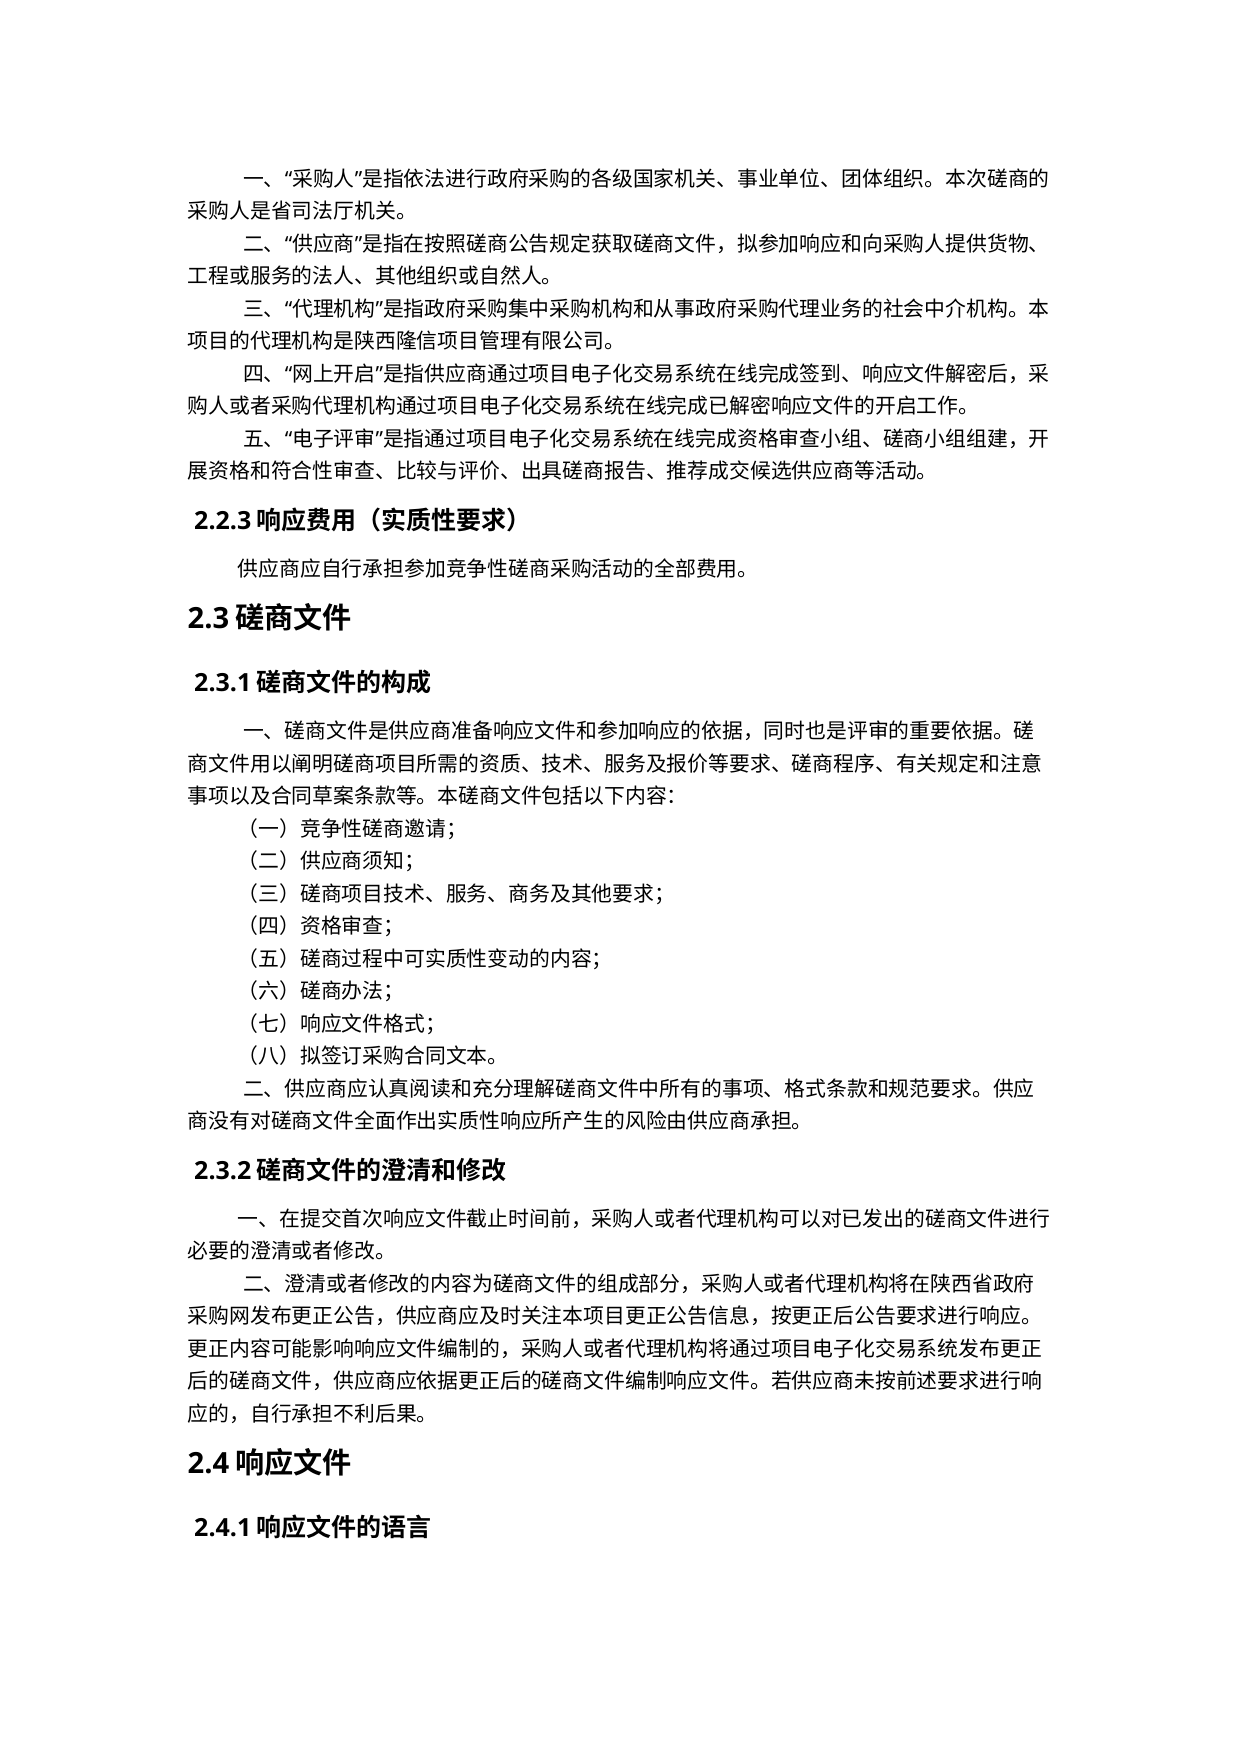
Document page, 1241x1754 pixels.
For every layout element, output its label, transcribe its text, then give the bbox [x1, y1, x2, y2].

text 五、“电子评审”是指通过项目电子化交易系统在线完成资格审查小组、磋商小组组建，开展资格和符合性审查、比较与评价、出具磋商报告、推荐成交候选供应商等活动。 [187, 422, 1053, 487]
text 三、“代理机构”是指政府采购集中采购机构和从事政府采购代理业务的社会中介机构。本项目的代理机构是陕西隆信项目管理有限公司。 [187, 292, 1053, 357]
text 二、供应商应认真阅读和充分理解磋商文件中所有的事项、格式条款和规范要求。供应商没有对磋商文件全面作出实质性响应所产生的风险由供应商承担。 [187, 1072, 1053, 1137]
text 一、在提交首次响应文件截止时间前，采购人或者代理机构可以对已发出的磋商文件进行必要的澄清或者修改。 [187, 1202, 1053, 1267]
text 2.4响应文件 [187, 1429, 1053, 1494]
text （七）响应文件格式； [187, 1007, 1053, 1039]
text 四、“网上开启”是指供应商通过项目电子化交易系统在线完成签到、响应文件解密后，采购人或者采购代理机构通过项目电子化交易系统在线完成已解密响应文件的开启工作。 [187, 357, 1053, 422]
text 二、澄清或者修改的内容为磋商文件的组成部分，采购人或者代理机构将在陕西省政府采购网发布更正公告，供应商应及时关注本项目更正公告信息，按更正后公告要求进行响应。更正内容可能影响响应文件编制的，采购人或者代理机构将通过项目电子化交易系统发布更正后的磋商文件，供应商应依据更正后的磋商文件编制响应文件。若供应商未按前述要求进行响应的，自行承担不利后果。 [187, 1267, 1053, 1429]
text （四）资格审查； [187, 909, 1053, 942]
text （三）磋商项目技术、服务、商务及其他要求； [187, 877, 1053, 909]
text （一）竞争性磋商邀请； [187, 812, 1053, 844]
text 2.3磋商文件 [187, 584, 1053, 649]
text 二、“供应商”是指在按照磋商公告规定获取磋商文件，拟参加响应和向采购人提供货物、工程或服务的法人、其他组织或自然人。 [187, 227, 1053, 292]
text 一、“采购人”是指依法进行政府采购的各级国家机关、事业单位、团体组织。本次磋商的采购人是省司法厅机关。 [187, 162, 1053, 227]
text 2.3.2磋商文件的澄清和修改 [187, 1137, 1053, 1202]
text （六）磋商办法； [187, 974, 1053, 1007]
text 供应商应自行承担参加竞争性磋商采购活动的全部费用。 [187, 552, 1053, 584]
text （二）供应商须知； [187, 844, 1053, 877]
text 2.2.3响应费用（实质性要求） [187, 487, 1053, 552]
text 2.4.1响应文件的语言 [187, 1494, 1053, 1559]
text 2.3.1磋商文件的构成 [187, 649, 1053, 714]
text （八）拟签订采购合同文本。 [187, 1039, 1053, 1072]
text （五）磋商过程中可实质性变动的内容； [187, 942, 1053, 974]
text 一、磋商文件是供应商准备响应文件和参加响应的依据，同时也是评审的重要依据。磋商文件用以阐明磋商项目所需的资质、技术、服务及报价等要求、磋商程序、有关规定和注意事项以及合同草案条款等。本磋商文件包括以下内容： [187, 714, 1053, 812]
